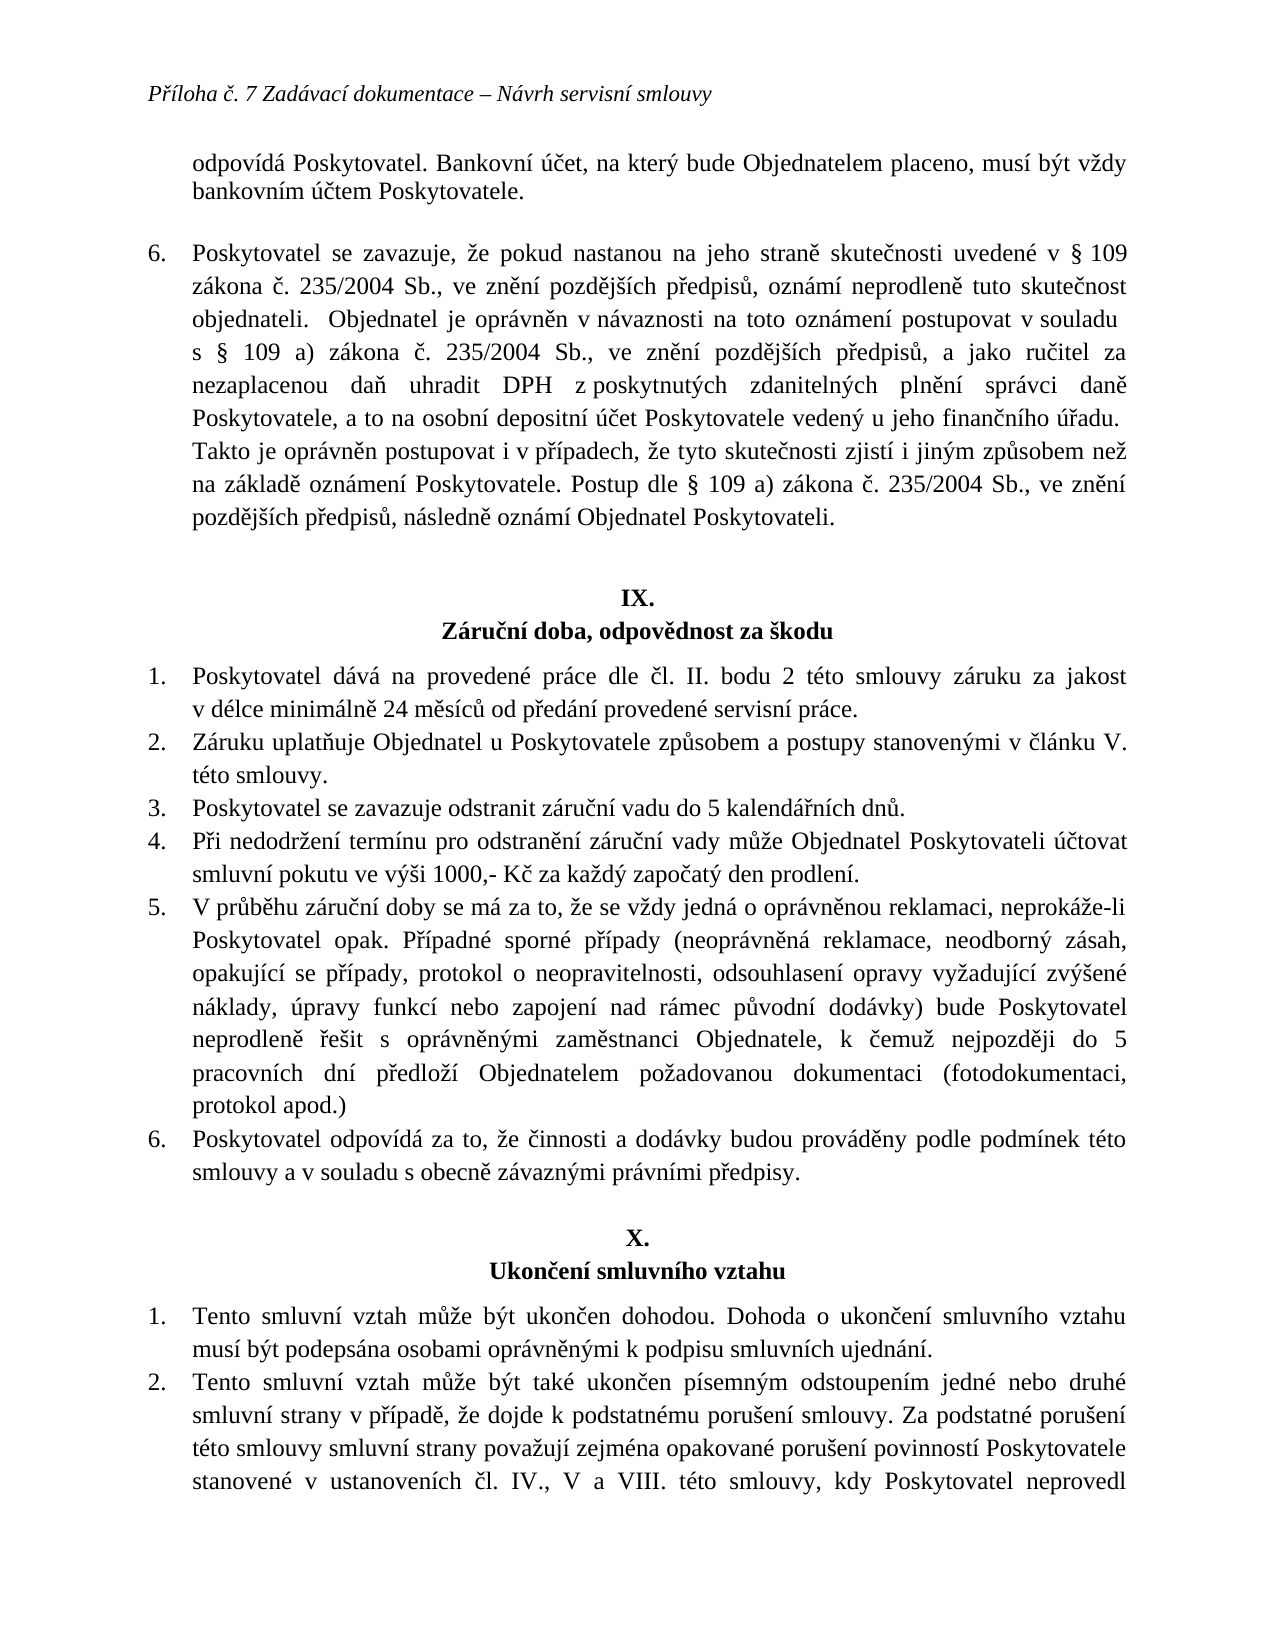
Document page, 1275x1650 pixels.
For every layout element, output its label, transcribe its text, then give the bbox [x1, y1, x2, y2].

text Záruční doba, odpovědnost za škodu [148, 616, 1127, 644]
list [148, 1367, 1127, 1495]
list Poskytovatel dává na provedené práce dle čl. II. bodu 2 této smlouvy záruku za jakost v délce minimálně 24 měsíců od předání provedené servisní práce. [148, 661, 1127, 723]
text IX. [148, 583, 1127, 612]
text Ukončení smluvního vztahu [148, 1256, 1127, 1284]
list Při nedodržení termínu pro odstranění záruční vady může Objednatel Poskytovateli účtovat smluvní pokutu ve výši 1000,- Kč za každý započatý den prodlení. [148, 826, 1127, 888]
list Tento smluvní vztah může být ukončen dohodou. Dohoda o ukončení smluvního vztahu musí být podepsána osobami oprávněnými k podpisu smluvních ujednání. [148, 1301, 1127, 1363]
list Poskytovatel se zavazuje odstranit záruční vadu do 5 kalendářních dnů. [148, 793, 1127, 822]
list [148, 148, 1127, 205]
list Poskytovatel odpovídá za to, že činnosti a dodávky budou prováděny podle podmínek této smlouvy a v souladu s obecně závaznými právními předpisy. [148, 1124, 1127, 1185]
list Záruku uplatňuje Objednatel u Poskytovatele způsobem a postupy stanovenými v článku V. této smlouvy. [148, 727, 1127, 789]
text X. [148, 1223, 1127, 1251]
list V průběhu záruční doby se má za to, že se vždy jedná o oprávněnou reklamaci, neprokáže-li Poskytovatel opak. Případné sporné případy (neoprávněná reklamace, neodborný zásah, opakující se případy, protokol o neopravitelnosti, odsouhlasení opravy vyžadující zvýšené náklady, úpravy funkcí nebo zapojení nad rámec původní dodávky) bude Poskytovatel neprodleně řešit s oprávněnými zaměstnanci Objednatele, k čemuž nejpozději do 5 pracovních dní předloží Objednatelem požadovanou dokumentaci (fotodokumentaci, protokol apod.) [148, 892, 1127, 1119]
list Poskytovatel se zavazuje, že pokud nastanou na jeho straně skutečnosti uvedené v § 109 zákona č. 235/2004 Sb., ve znění pozdějších předpisů, oznámí neprodleně tuto skutečnost objednateli. Objednatel je oprávněn v návaznosti na toto oznámení postupovat v souladu s § 109 a) zákona č. 235/2004 Sb., ve znění pozdějších předpisů, a jako ručitel za nezaplacenou daň uhradit DPH z poskytnutých zdanitelných plnění správci daně Poskytovatele, a to na osobní depositní účet Poskytovatele vedený u jeho finančního úřadu. Takto je oprávněn postupovat i v případech, že tyto skutečnosti zjistí i jiným způsobem než na základě oznámení Poskytovatele. Postup dle § 109 a) zákona č. 235/2004 Sb., ve znění pozdějších předpisů, následně oznámí Objednatel Poskytovateli. [148, 238, 1127, 531]
